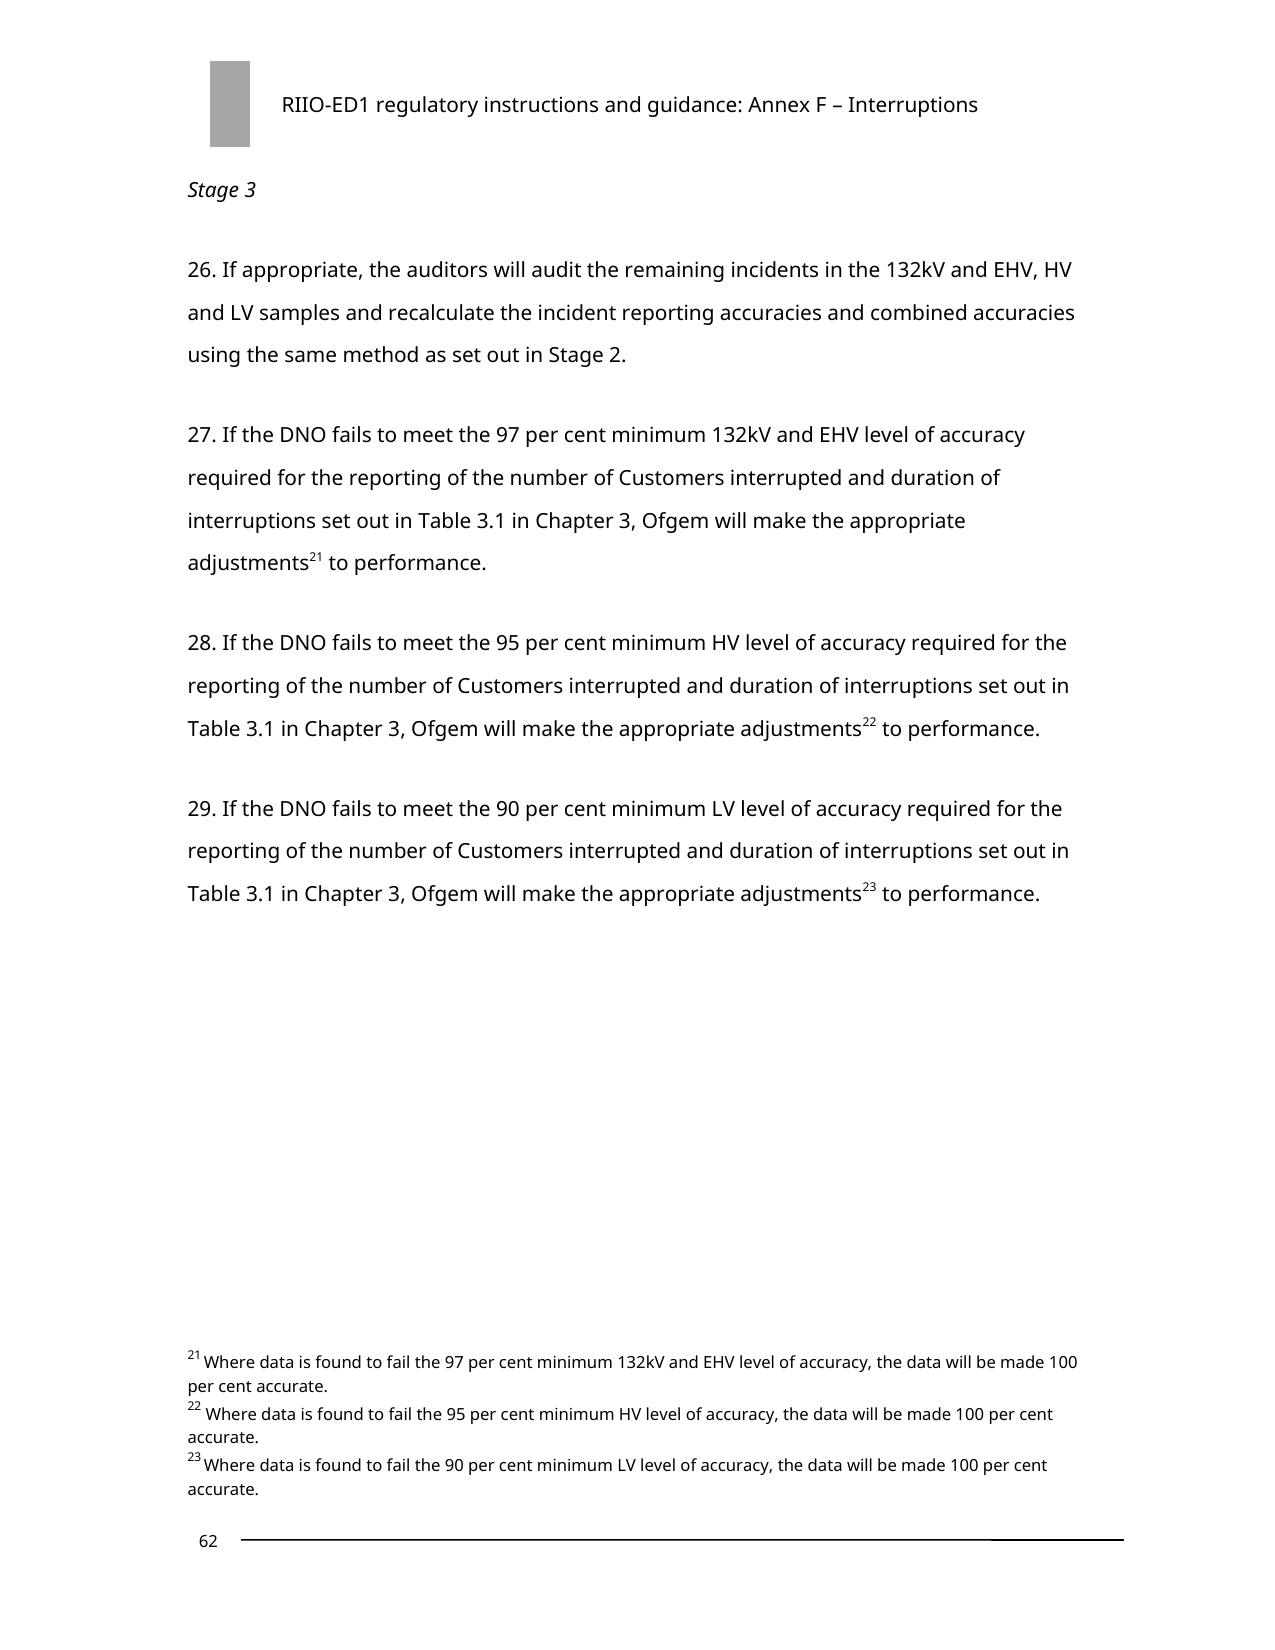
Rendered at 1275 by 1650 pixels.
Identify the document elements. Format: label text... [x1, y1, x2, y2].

text If appropriate, the auditors will audit the remaining incidents in the 132kV and EHV, HV and LV samples and recalculate the incident reporting accuracies and combined accuracies using the same method as set out in Stage 2. [187, 255, 1088, 369]
subtitle Stage 3 [187, 175, 1088, 203]
text If the DNO fails to meet the 97 per cent minimum 132kV and EHV level of accuracy required for the reporting of the number of Customers interrupted and duration of interruptions set out in Table 3.1 in Chapter 3, Ofgem will make the appropriate adjustments to performance. [187, 421, 1088, 577]
text If the DNO fails to meet the 90 per cent minimum LV level of accuracy required for the reporting of the number of Customers interrupted and duration of interruptions set out in Table 3.1 in Chapter 3, Ofgem will make the appropriate adjustments to performance. [187, 794, 1088, 907]
text If the DNO fails to meet the 95 per cent minimum HV level of accuracy required for the reporting of the number of Customers interrupted and duration of interruptions set out in Table 3.1 in Chapter 3, Ofgem will make the appropriate adjustments to performance. [187, 628, 1088, 742]
